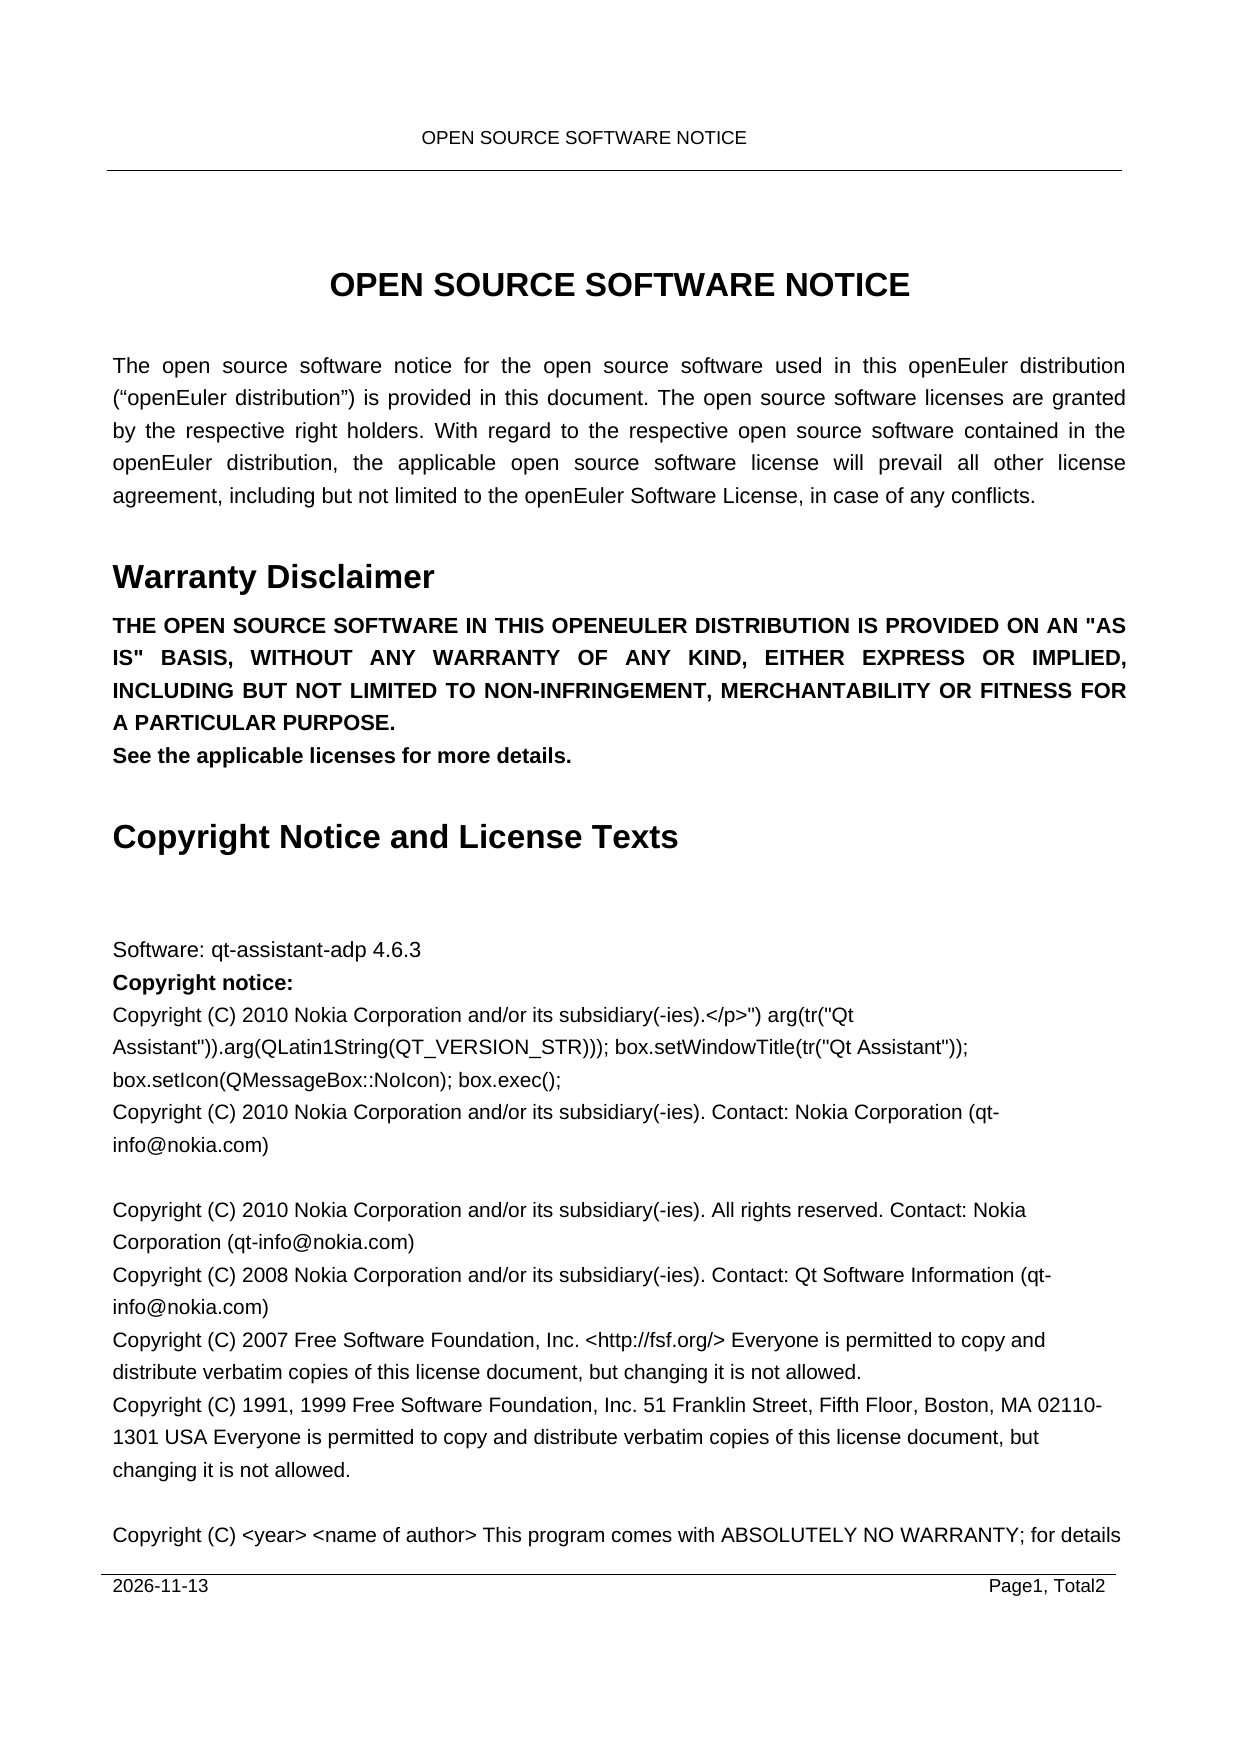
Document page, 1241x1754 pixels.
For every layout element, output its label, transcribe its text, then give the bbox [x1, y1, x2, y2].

text Copyright (C) 2008 Nokia Corporation and/or its subsidiary(-ies). Contact: Qt Software Information (qt-info@nokia.com) [112, 1258, 1128, 1323]
text OPEN SOURCE SOFTWARE NOTICE [112, 251, 1128, 316]
text Copyright (C) 2010 Nokia Corporation and/or its subsidiary(-ies). Contact: Nokia Corporation (qt-info@nokia.com) [112, 1096, 1128, 1161]
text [112, 1518, 1128, 1551]
text Copyright (C) 2010 Nokia Corporation and/or its subsidiary(-ies). All rights reserved. Contact: Nokia Corporation (qt-info@nokia.com) [112, 1193, 1128, 1258]
text Copyright notice: [112, 966, 1128, 998]
text Software: qt-assistant-adp 4.6.3 [112, 933, 1128, 966]
text Copyright (C) 1991, 1999 Free Software Foundation, Inc. 51 Franklin Street, Fifth Floor, Boston, MA 02110-1301 USA Everyone is permitted to copy and distribute verbatim copies of this license document, but changing it is not allowed. [112, 1388, 1128, 1486]
text The open source software notice for the open source software used in this openEuler distribution (“openEuler distribution”) is provided in this document. The open source software licenses are granted by the respective right holders. With regard to the respective open source software contained in the openEuler distribution, the applicable open source software license will prevail all other license agreement, including but not limited to the openEuler Software License, in case of any conflicts. [112, 349, 1128, 511]
text THE OPEN SOURCE SOFTWARE IN THIS OPENEULER DISTRIBUTION IS PROVIDED ON AN "AS IS" BASIS, WITHOUT ANY WARRANTY OF ANY KIND, EITHER EXPRESS OR IMPLIED, INCLUDING BUT NOT LIMITED TO NON-INFRINGEMENT, MERCHANTABILITY OR FITNESS FOR A PARTICULAR PURPOSE. See the applicable licenses for more details. [112, 609, 1128, 771]
text Copyright (C) 2007 Free Software Foundation, Inc. <http://fsf.org/> Everyone is permitted to copy and distribute verbatim copies of this license document, but changing it is not allowed. [112, 1323, 1128, 1388]
text Warranty Disclaimer [112, 544, 1128, 609]
text Copyright (C) 2010 Nokia Corporation and/or its subsidiary(-ies).</p>") arg(tr("Qt Assistant")).arg(QLatin1String(QT_VERSION_STR))); box.setWindowTitle(tr("Qt Assistant")); box.setIcon(QMessageBox::NoIcon); box.exec(); [112, 998, 1128, 1096]
text Copyright Notice and License Texts [112, 804, 1128, 869]
